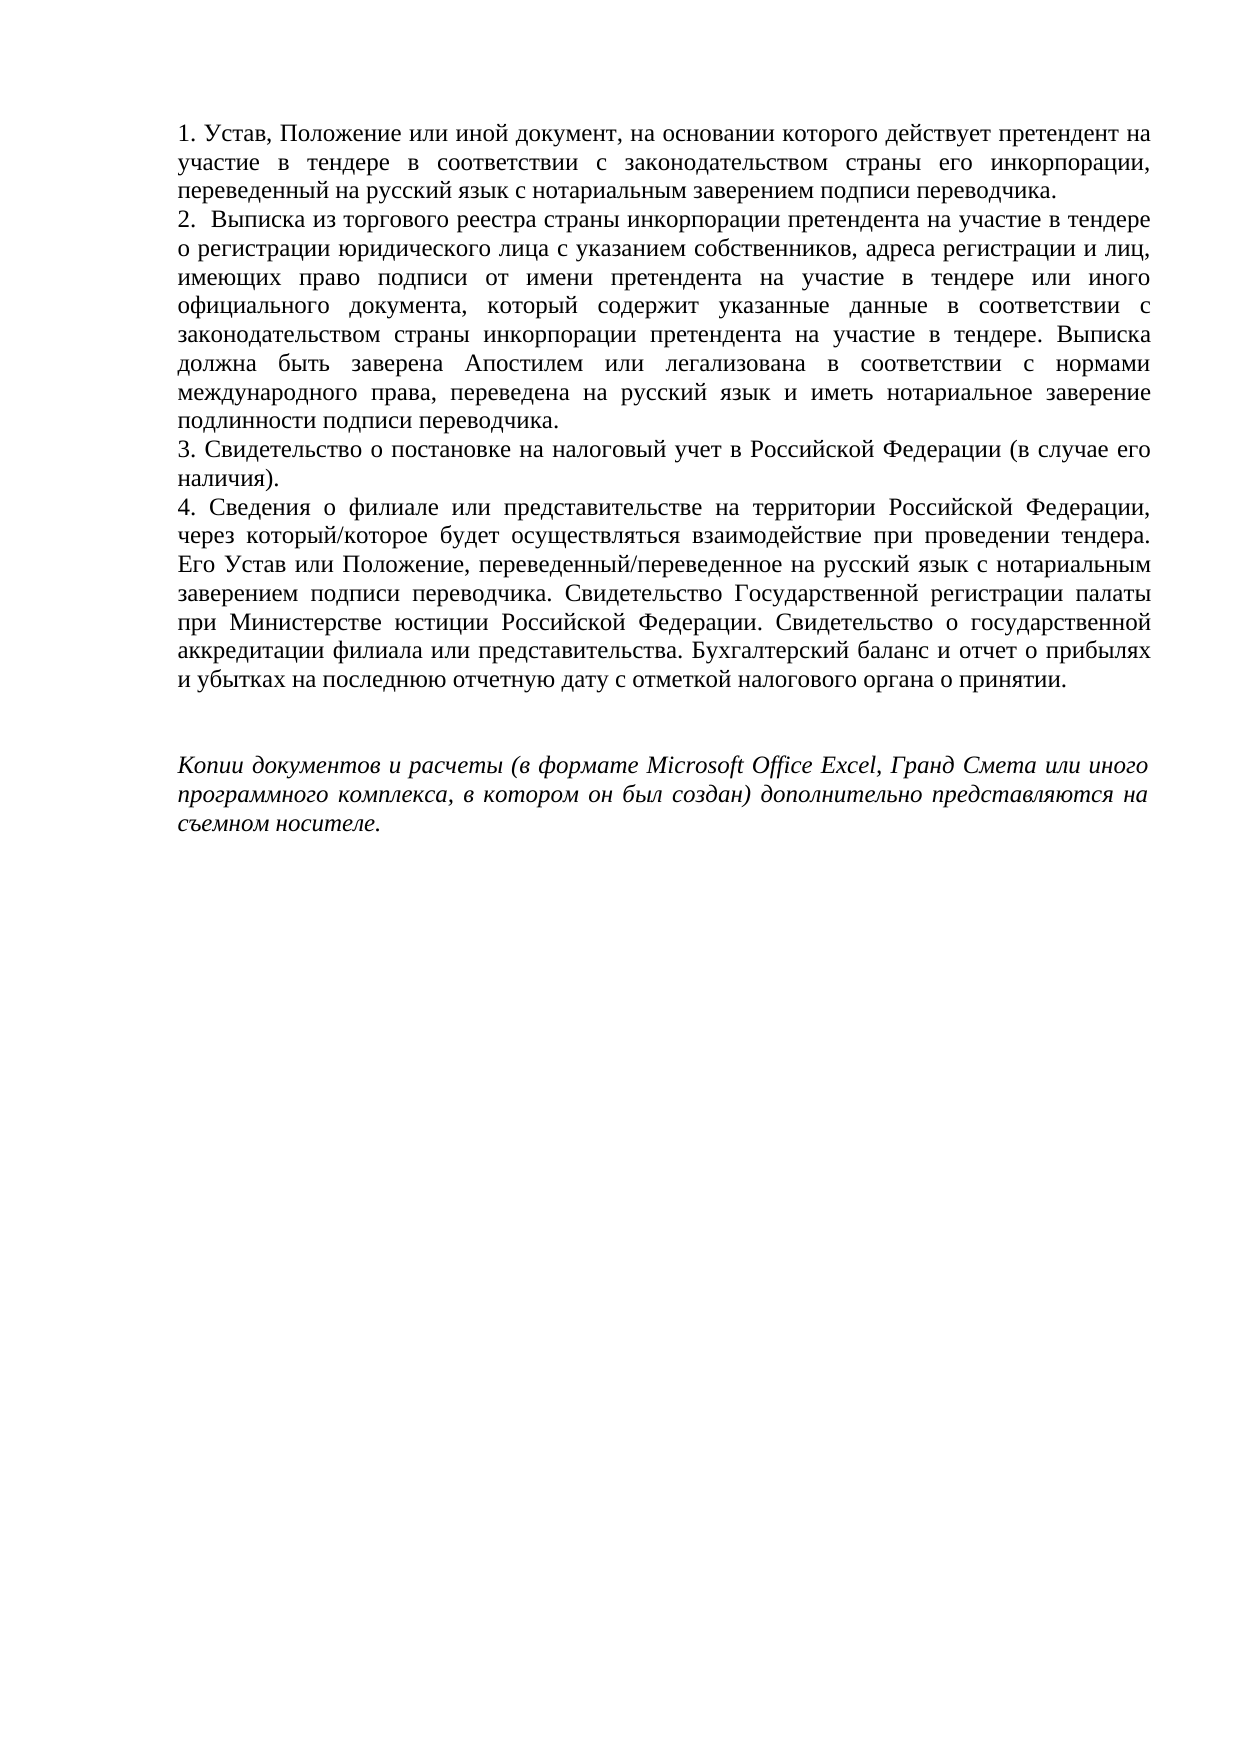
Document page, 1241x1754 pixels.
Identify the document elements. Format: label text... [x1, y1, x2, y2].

text 2. Выписка из торгового реестра страны инкорпорации претендента на участие в тендере о регистрации юридического лица с указанием собственников, адреса регистрации и лиц, имеющих право подписи от имени претендента на участие в тендере или иного официального документа, который содержит указанные данные в соответствии с законодательством страны инкорпорации претендента на участие в тендере. Выписка должна быть заверена Апостилем или легализована в соответствии с нормами международного права, переведена на русский язык и иметь нотариальное заверение подлинности подписи переводчика. [177, 204, 1152, 434]
text 1. Устав, Положение или иной документ, на основании которого действует претендент на участие в тендере в соответствии с законодательством страны его инкорпорации, переведенный на русский язык с нотариальным заверением подписи переводчика. [177, 118, 1152, 204]
text Копии документов и расчеты (в формате Microsoft Office Excel, Гранд Смета или иного программного комплекса, в котором он был создан) дополнительно представляются на съемном носителе. [177, 751, 1152, 837]
text 4. Сведения о филиале или представительстве на территории Российской Федерации, через который/которое будет осуществляться взаимодействие при проведении тендера. Его Устав или Положение, переведенный/переведенное на русский язык с нотариальным заверением подписи переводчика. Свидетельство Государственной регистрации палаты при Министерстве юстиции Российской Федерации. Свидетельство о государственной аккредитации филиала или представительства. Бухгалтерский баланс и отчет о прибылях и убытках на последнюю отчетную дату с отметкой налогового органа о принятии. [177, 492, 1152, 693]
text 3. Свидетельство о постановке на налоговый учет в Российской Федерации (в случае его наличия). [177, 434, 1152, 492]
